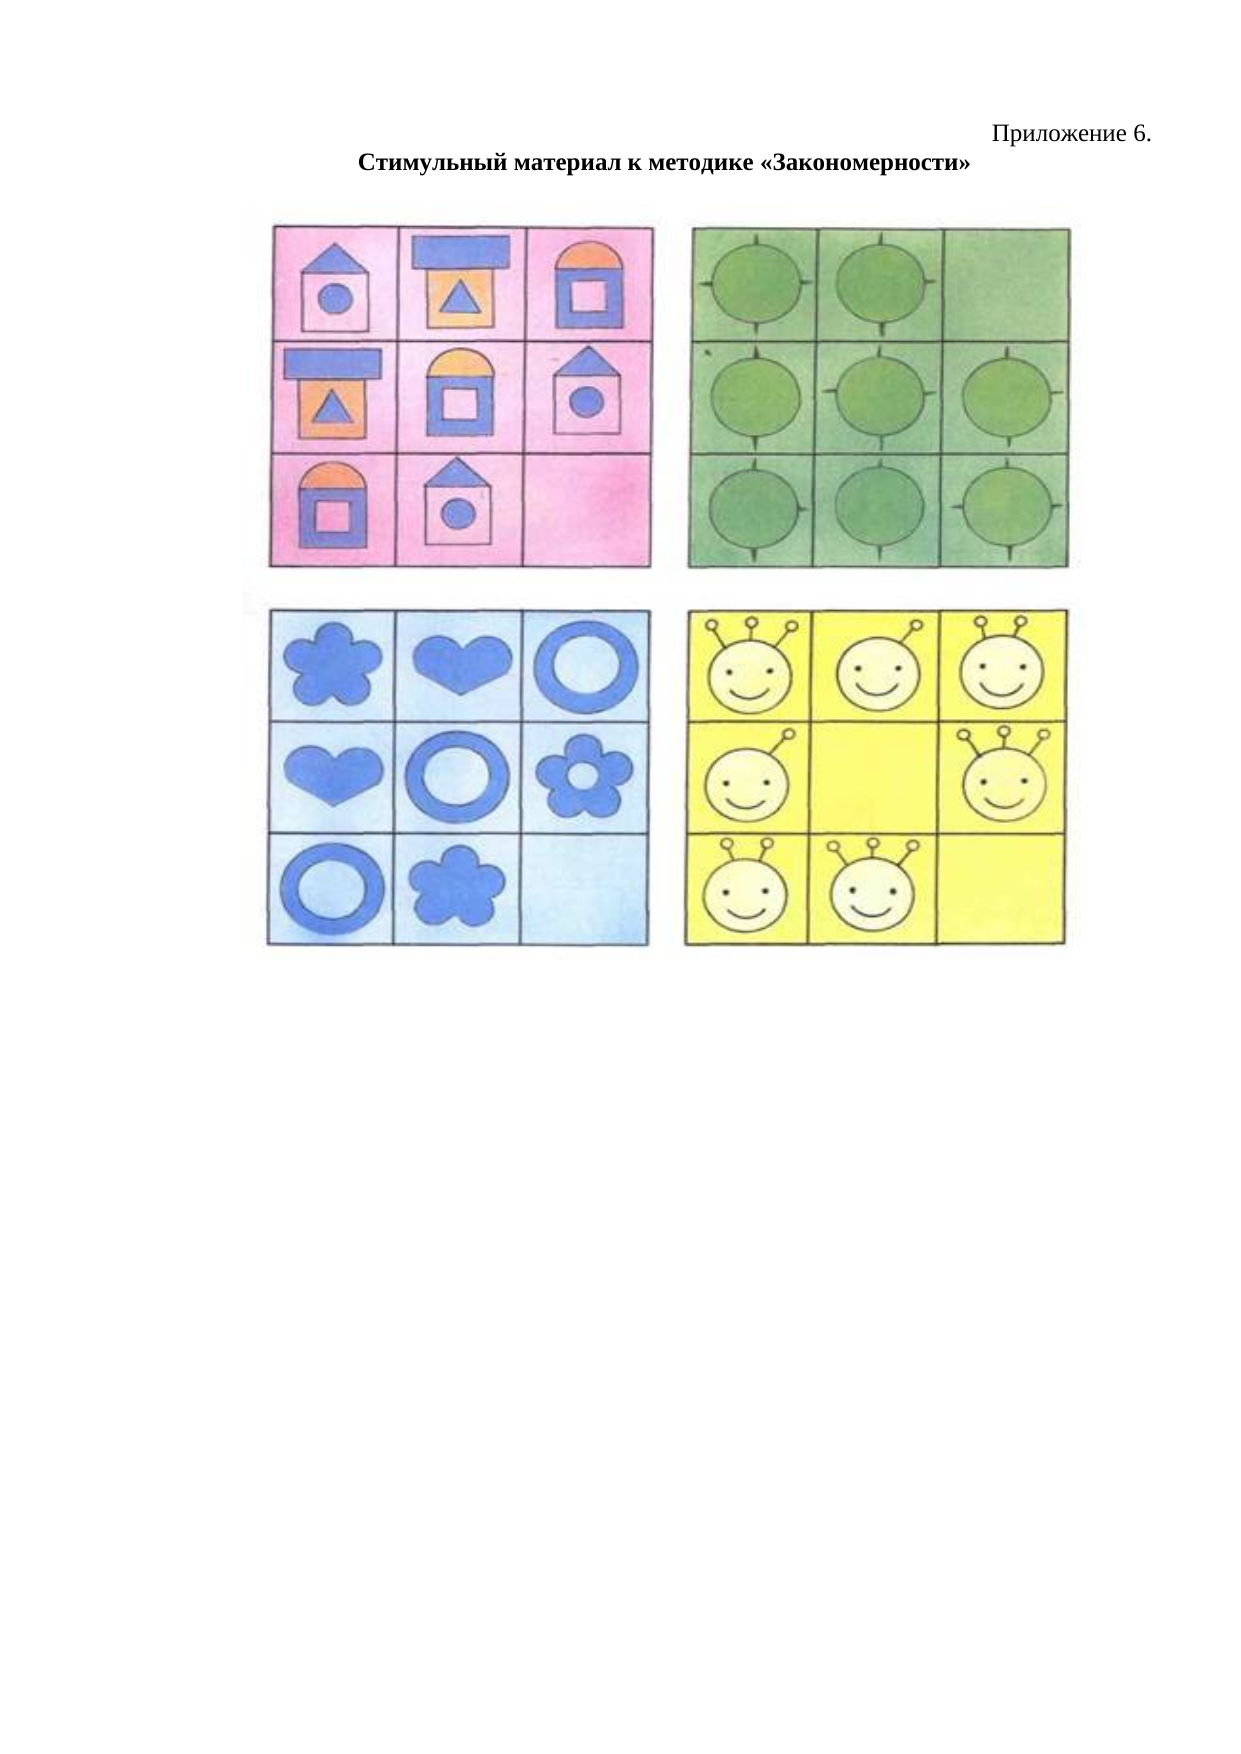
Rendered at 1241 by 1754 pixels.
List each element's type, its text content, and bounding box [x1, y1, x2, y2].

text Приложение 6. [177, 118, 1152, 147]
picture [242, 204, 1087, 960]
text Стимульный материал к методике «Закономерности» [177, 147, 1152, 176]
